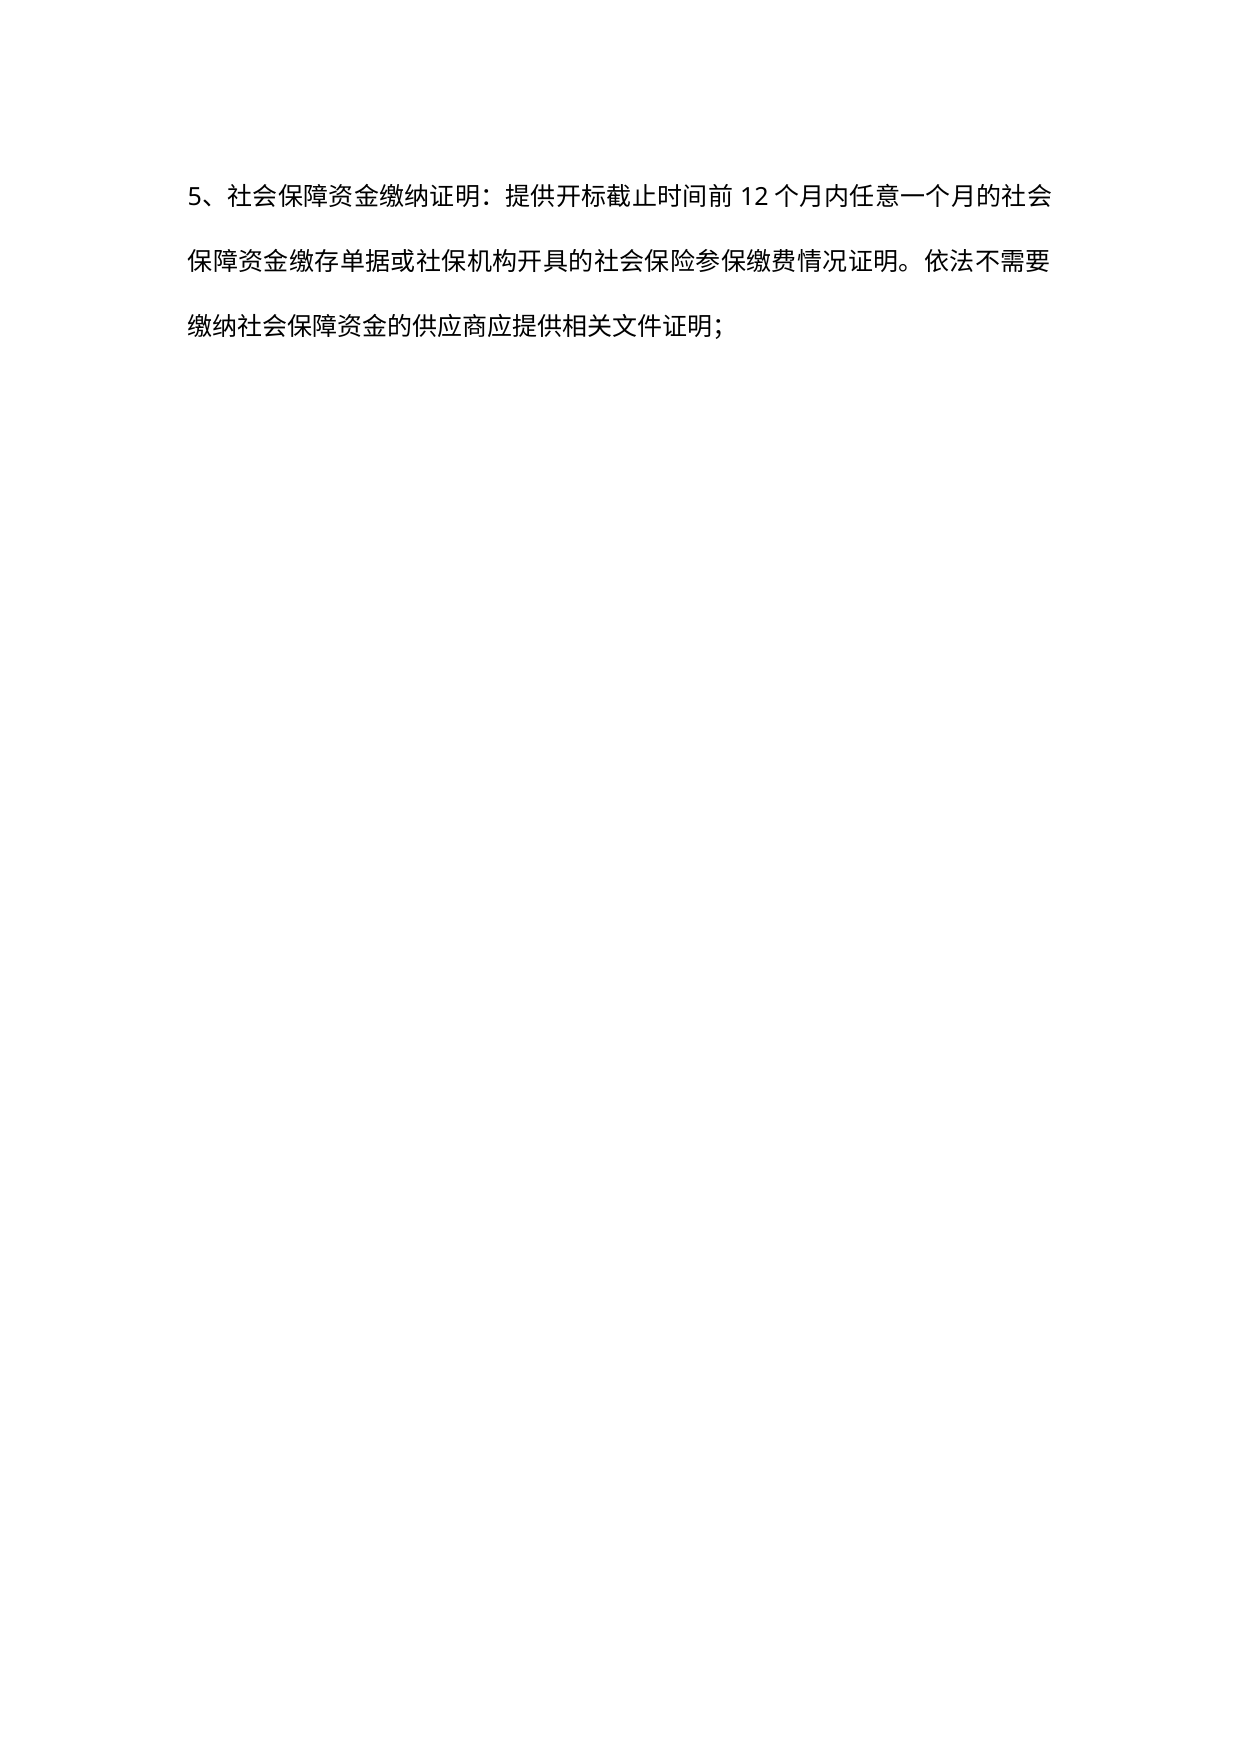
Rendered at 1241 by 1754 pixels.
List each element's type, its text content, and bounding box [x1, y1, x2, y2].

text 5、社会保障资金缴纳证明：提供开标截止时间前12个月内任意一个月的社会保障资金缴存单据或社保机构开具的社会保险参保缴费情况证明。依法不需要缴纳社会保障资金的供应商应提供相关文件证明； [187, 162, 1053, 357]
